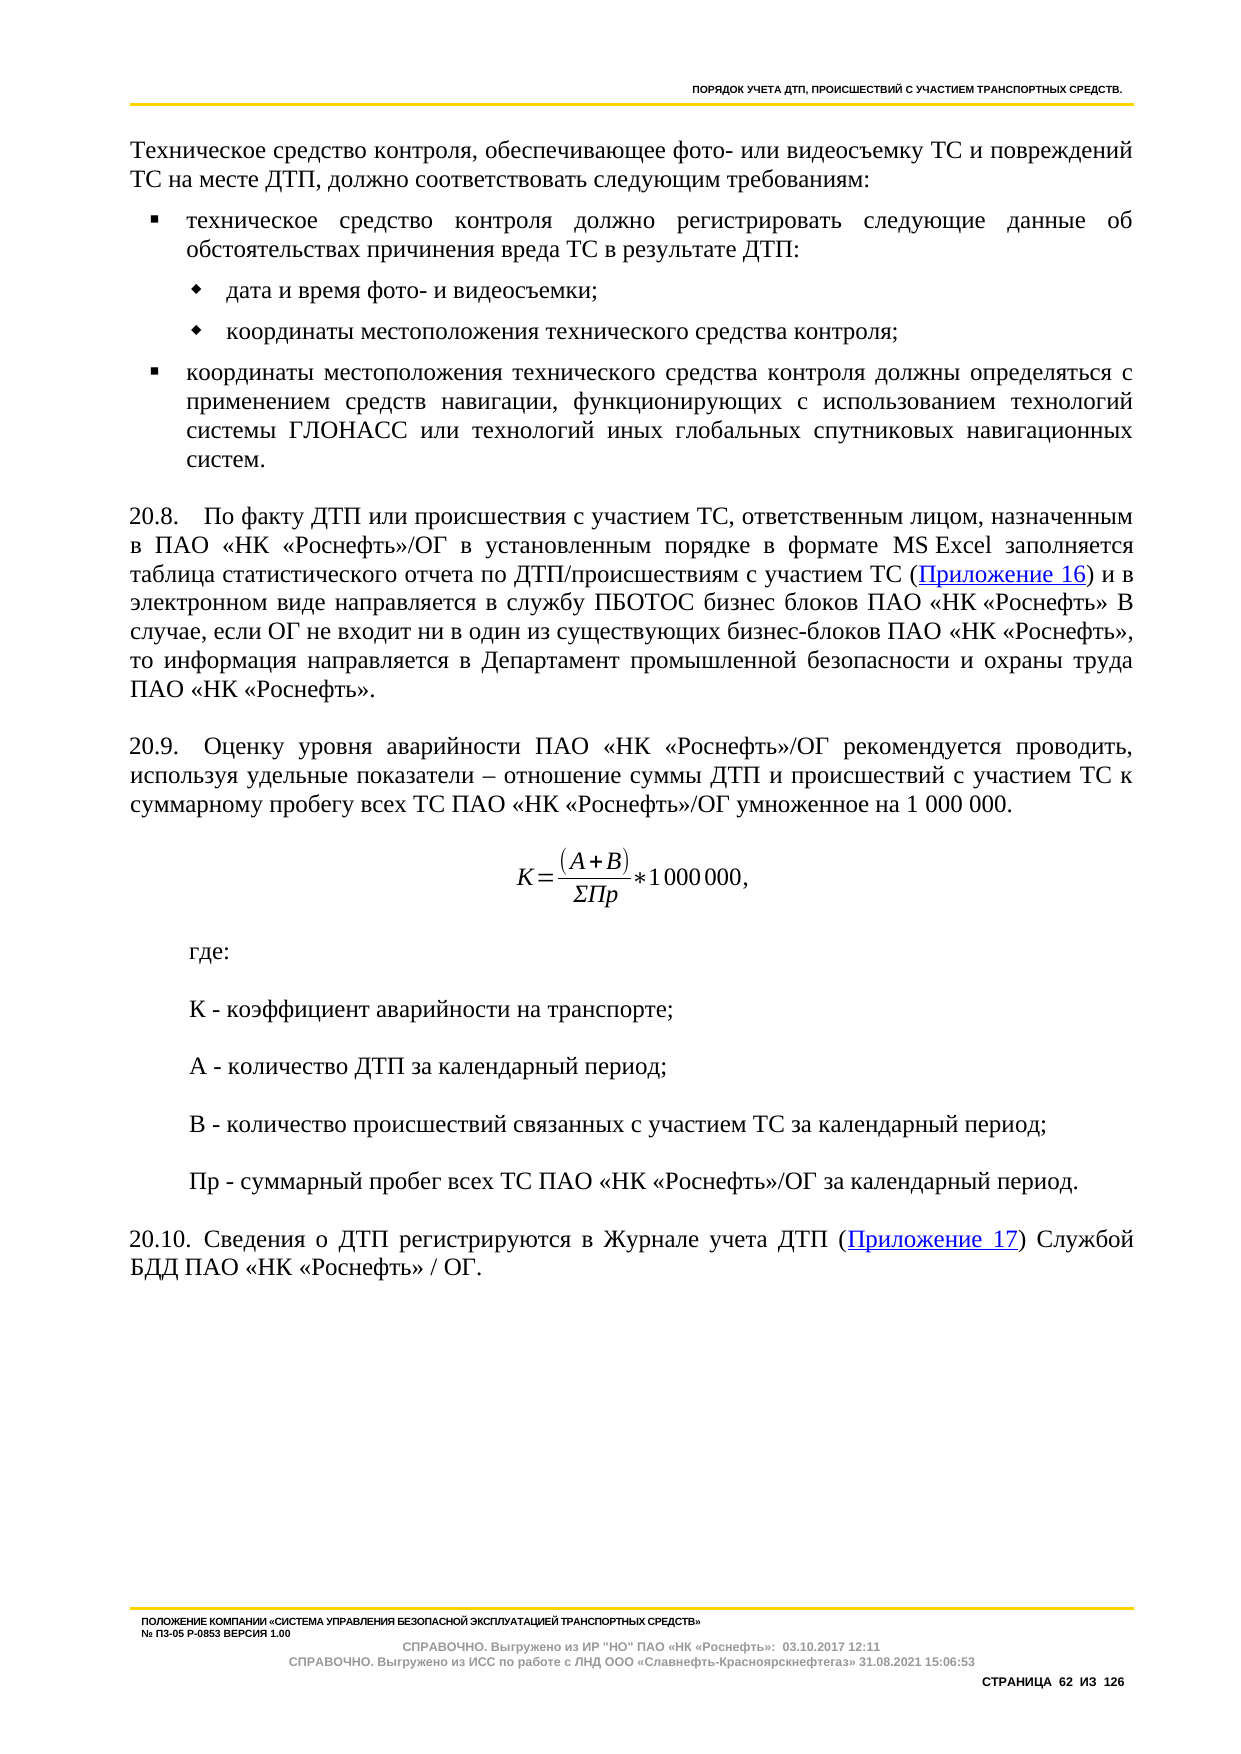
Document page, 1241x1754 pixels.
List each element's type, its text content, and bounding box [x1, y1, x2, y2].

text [130, 135, 1134, 192]
text 20.9. Оценку уровня аварийности ПАО «НК «Роснефть»/ОГ рекомендуется проводить, используя удельные показатели – отношение суммы ДТП и происшествий с участием ТС к суммарному пробегу всех ТС ПАО «НК «Роснефть»/ОГ умноженное на 1 000 000. [129, 731, 1134, 817]
list К - коэффициент аварийности на транспорте; [189, 994, 1134, 1022]
list Пр - суммарный пробег всех ТС ПАО «НК «Роснефть»/ОГ за календарный период. [189, 1166, 1134, 1195]
list В - количество происшествий связанных с участием ТС за календарный период; [189, 1109, 1134, 1137]
list техническое средство контроля должно регистрировать следующие данные об обстоятельствах причинения вреда ТС в результате ДТП: [149, 205, 1134, 262]
list где: [189, 936, 1134, 965]
list дата и время фото- и видеосъемки; [189, 275, 1134, 304]
text , [130, 846, 1134, 907]
text 20.10. Сведения о ДТП регистрируются в Журнале учета ДТП (Приложение 17) Службой БДД ПАО «НК «Роснефть» / ОГ. [129, 1224, 1134, 1281]
text 20.8. По факту ДТП или происшествия с участием ТС, ответственным лицом, назначенным в ПАО «НК «Роснефть»/ОГ в установленным порядке в формате MS Excel заполняется таблица статистического отчета по ДТП/происшествиям с участием ТС (Приложение 16) и в электронном виде направляется в службу ПБОТОС бизнес блоков ПАО «НК «Роснефть» В случае, если ОГ не входит ни в один из существующих бизнес-блоков ПАО «НК «Роснефть», то информация направляется в Департамент промышленной безопасности и охраны труда ПАО «НК «Роснефть». [129, 501, 1134, 702]
list А - количество ДТП за календарный период; [189, 1051, 1134, 1080]
list координаты местоположения технического средства контроля; [189, 316, 1134, 345]
list координаты местоположения технического средства контроля должны определяться с применением средств навигации, функционирующих с использованием технологий системы ГЛОНАСС или технологий иных глобальных спутниковых навигационных систем. [149, 357, 1134, 472]
